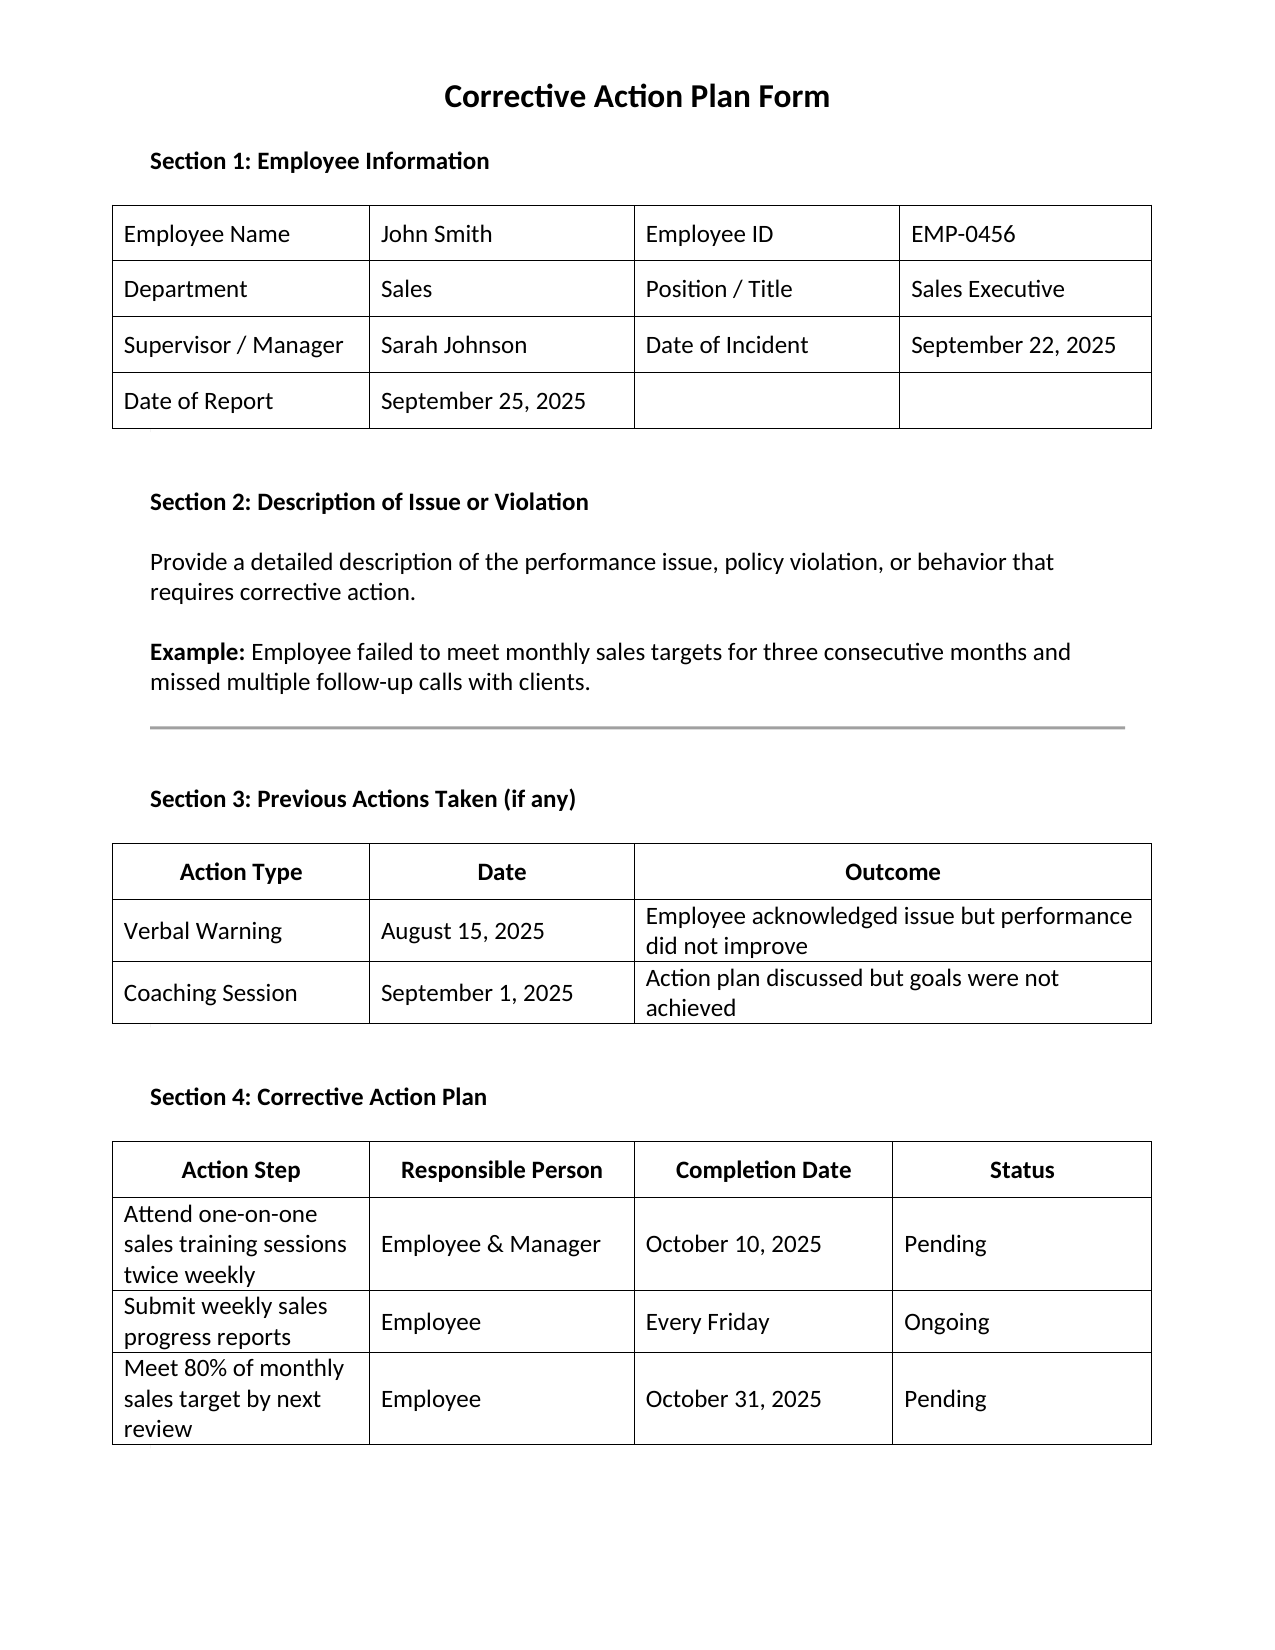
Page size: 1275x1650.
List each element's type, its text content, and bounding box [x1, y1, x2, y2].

table_cell Sales Executive [900, 261, 1151, 316]
table_cell Sarah Johnson [370, 317, 634, 372]
table_cell Attend one-on-one sales training sessions twice weekly [113, 1198, 369, 1289]
table_cell Sales [370, 261, 634, 316]
table_cell Submit weekly sales progress reports [113, 1291, 369, 1352]
table_header Action Type [113, 844, 369, 899]
table_cell October 31, 2025 [635, 1353, 892, 1444]
table_cell Employee [370, 1353, 634, 1444]
table_cell [900, 373, 1151, 428]
text Example: Employee failed to meet monthly sales targets for three consecutive months and missed multiple follow-up calls with clients. [150, 636, 1125, 697]
table_cell Pending [893, 1198, 1151, 1289]
text Provide a detailed description of the performance issue, policy violation, or behavior that requires corrective action. [150, 546, 1125, 607]
table_cell September 1, 2025 [370, 962, 634, 1023]
table_cell Supervisor / Manager [113, 317, 369, 372]
table_cell September 22, 2025 [900, 317, 1151, 372]
table_header Employee ID [635, 206, 899, 260]
table_header EMP-0456 [900, 206, 1151, 260]
table_cell Meet 80% of monthly sales target by next review [113, 1353, 369, 1444]
table_cell Date of Incident [635, 317, 899, 372]
table_cell Action plan discussed but goals were not achieved [635, 962, 1151, 1023]
table_cell [635, 373, 899, 428]
table_cell Date of Report [113, 373, 369, 428]
table_cell Employee & Manager [370, 1198, 634, 1289]
table_header Outcome [635, 844, 1151, 899]
table_header John Smith [370, 206, 634, 260]
text Section 3: Previous Actions Taken (if any) [150, 783, 1125, 814]
table_header Completion Date [635, 1142, 892, 1197]
table_header Date [370, 844, 634, 899]
table_header Responsible Person [370, 1142, 634, 1197]
text Section 4: Corrective Action Plan [150, 1081, 1125, 1112]
table_cell Position / Title [635, 261, 899, 316]
table_cell Department [113, 261, 369, 316]
table_cell Verbal Warning [113, 900, 369, 961]
table_cell Employee acknowledged issue but performance did not improve [635, 900, 1151, 961]
table_cell Coaching Session [113, 962, 369, 1023]
table_cell September 25, 2025 [370, 373, 634, 428]
table_cell Ongoing [893, 1291, 1151, 1352]
table_header Status [893, 1142, 1151, 1197]
text Section 2: Description of Issue or Violation [150, 486, 1125, 517]
table_cell Every Friday [635, 1291, 892, 1352]
table_header Action Step [113, 1142, 369, 1197]
table_header Employee Name [113, 206, 369, 260]
table_cell Pending [893, 1353, 1151, 1444]
text Corrective Action Plan Form [150, 75, 1125, 116]
text Section 1: Employee Information [150, 145, 1125, 175]
table_cell Employee [370, 1291, 634, 1352]
table_cell October 10, 2025 [635, 1198, 892, 1289]
table_cell August 15, 2025 [370, 900, 634, 961]
